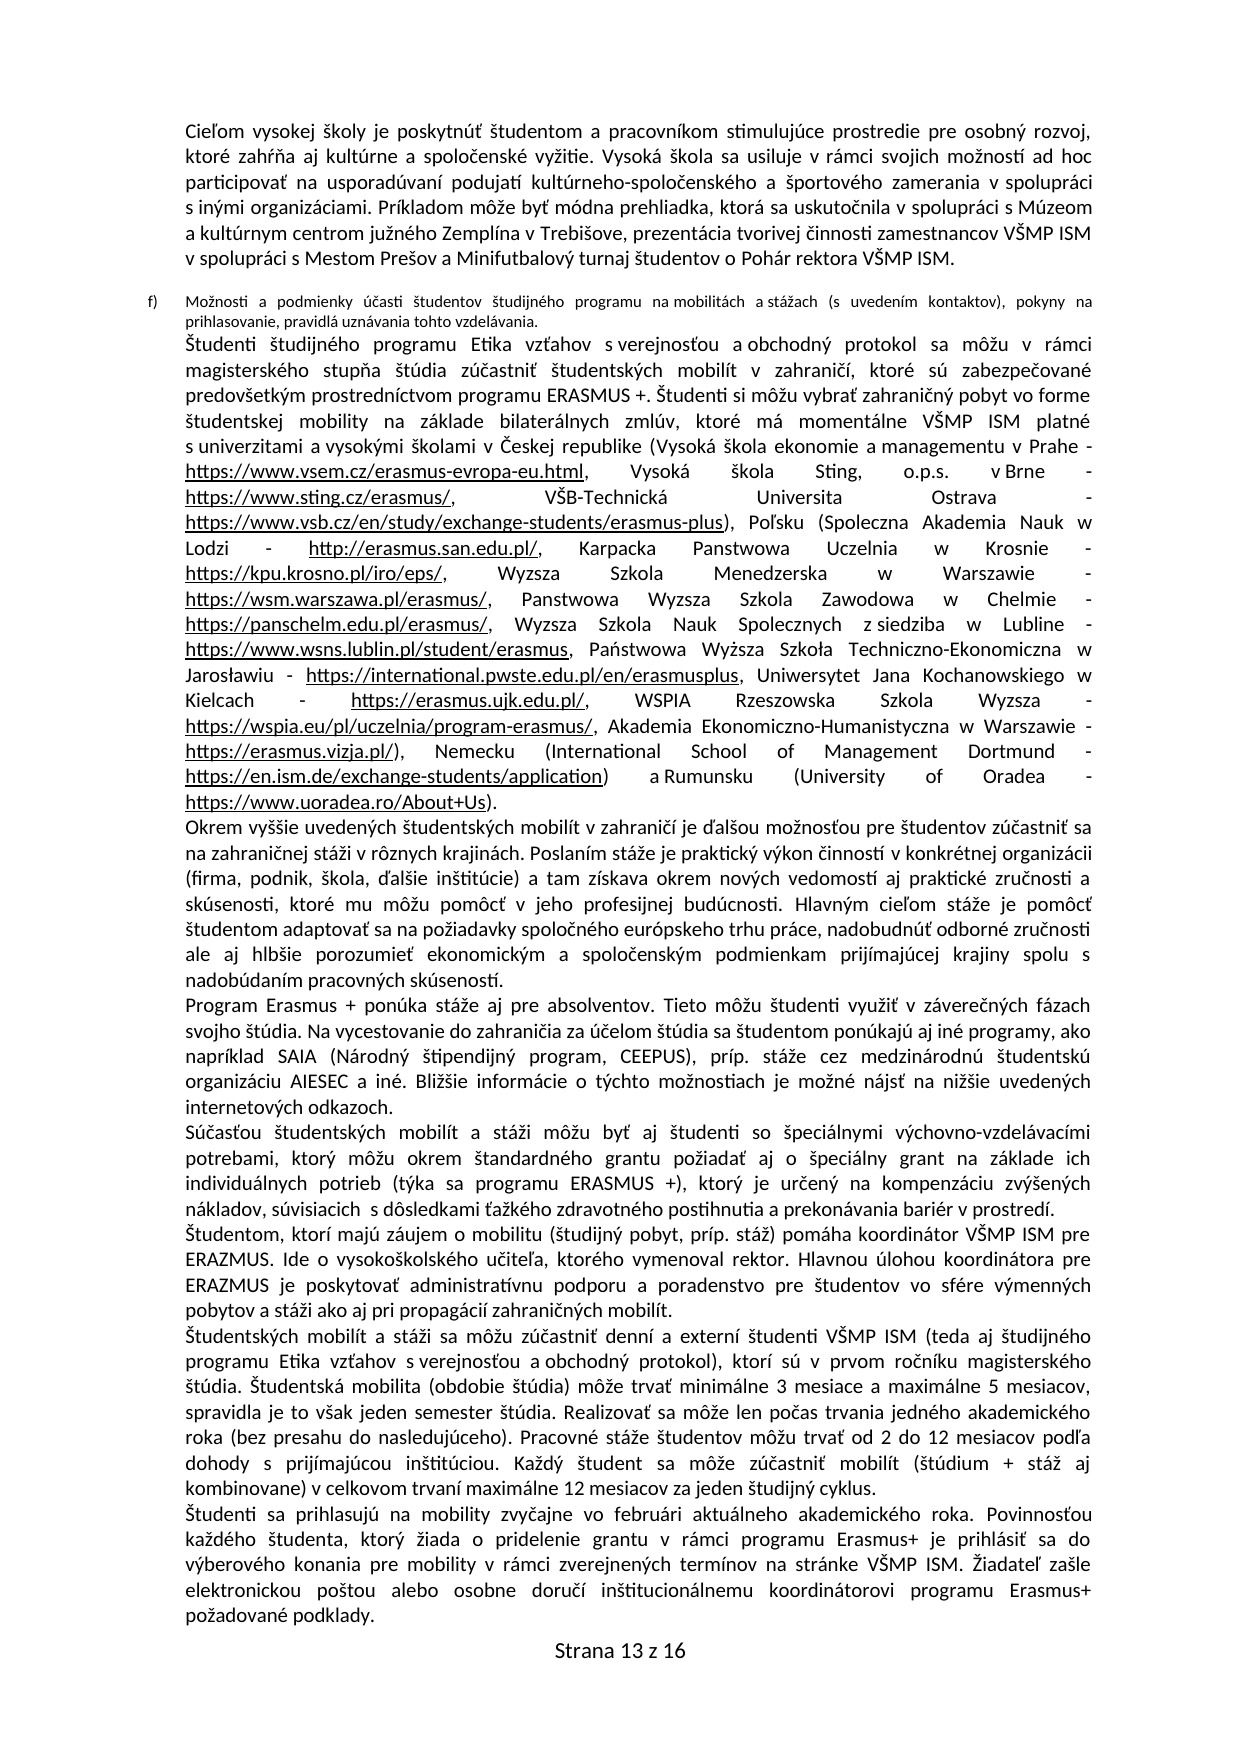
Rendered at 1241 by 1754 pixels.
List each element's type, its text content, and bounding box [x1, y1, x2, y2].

list Študenti sa prihlasujú na mobility zvyčajne vo februári aktuálneho akademického roka. Povinnosťou každého študenta, ktorý žiada o pridelenie grantu v rámci programu Erasmus+ je prihlásiť sa do výberového konania pre mobility v rámci zverejnených termínov na stránke VŠMP ISM. Žiadateľ zašle elektronickou poštou alebo osobne doručí inštitucionálnemu koordinátorovi programu Erasmus+ požadované podklady. [185, 1501, 1092, 1628]
text Cieľom vysokej školy je poskytnúť študentom a pracovníkom stimulujúce prostredie pre osobný rozvoj, ktoré zahŕňa aj kultúrne a spoločenské vyžitie. Vysoká škola sa usiluje v rámci svojich možností ad hoc participovať na usporadúvaní podujatí kultúrneho-spoločenského a športového zamerania v spolupráci s inými organizáciami. Príkladom môže byť módna prehliadka, ktorá sa uskutočnila v spolupráci s Múzeom a kultúrnym centrom južného Zemplína v Trebišove, prezentácia tvorivej činnosti zamestnancov VŠMP ISM v spolupráci s Mestom Prešov a Minifutbalový turnaj študentov o Pohár rektora VŠMP ISM. [185, 118, 1092, 271]
list Program Erasmus + ponúka stáže aj pre absolventov. Tieto môžu študenti využiť v záverečných fázach svojho štúdia. Na vycestovanie do zahraničia za účelom štúdia sa študentom ponúkajú aj iné programy, ako napríklad SAIA (Národný štipendijný program, CEEPUS), príp. stáže cez medzinárodnú študentskú organizáciu AIESEC a iné. Bližšie informácie o týchto možnostiach je možné nájsť na nižšie uvedených internetových odkazoch. [185, 992, 1092, 1119]
list Súčasťou študentských mobilít a stáži môžu byť aj študenti so špeciálnymi výchovno-vzdelávacími potrebami, ktorý môžu okrem štandardného grantu požiadať aj o špeciálny grant na základe ich individuálnych potrieb (týka sa programu ERASMUS +), ktorý je určený na kompenzáciu zvýšených nákladov, súvisiacich s dôsledkami ťažkého zdravotného postihnutia a prekonávania bariér v prostredí. [185, 1119, 1092, 1221]
list Možnosti a podmienky účasti študentov študijného programu na mobilitách a stážach (s uvedením kontaktov), pokyny na prihlasovanie, pravidlá uznávania tohto vzdelávania. [148, 291, 1092, 332]
list Študentom, ktorí majú záujem o mobilitu (študijný pobyt, príp. stáž) pomáha koordinátor VŠMP ISM pre ERAZMUS. Ide o vysokoškolského učiteľa, ktorého vymenoval rektor. Hlavnou úlohou koordinátora pre ERAZMUS je poskytovať administratívnu podporu a poradenstvo pre študentov vo sfére výmenných pobytov a stáži ako aj pri propagácií zahraničných mobilít. [185, 1221, 1092, 1323]
list Študentských mobilít a stáži sa môžu zúčastniť denní a externí študenti VŠMP ISM (teda aj študijného programu Etika vzťahov s verejnosťou a obchodný protokol), ktorí sú v prvom ročníku magisterského štúdia. Študentská mobilita (obdobie štúdia) môže trvať minimálne 3 mesiace a maximálne 5 mesiacov, spravidla je to však jeden semester štúdia. Realizovať sa môže len počas trvania jedného akademického roka (bez presahu do nasledujúceho). Pracovné stáže študentov môžu trvať od 2 do 12 mesiacov podľa dohody s prijímajúcou inštitúciou. Každý študent sa môže zúčastniť mobilít (štúdium + stáž aj kombinovane) v celkovom trvaní maximálne 12 mesiacov za jeden študijný cyklus. [185, 1323, 1092, 1501]
list Študenti študijného programu Etika vzťahov s verejnosťou a obchodný protokol sa môžu v rámci magisterského stupňa štúdia zúčastniť študentských mobilít v zahraničí, ktoré sú zabezpečované predovšetkým prostredníctvom programu ERASMUS +. Študenti si môžu vybrať zahraničný pobyt vo forme študentskej mobility na základe bilaterálnych zmlúv, ktoré má momentálne VŠMP ISM platné s univerzitami a vysokými školami v Českej republike (Vysoká škola ekonomie a managementu v Prahe - https://www.vsem.cz/erasmus-evropa-eu.html, Vysoká škola Sting, o.p.s. v Brne - https://www.sting.cz/erasmus/, VŠB-Technická Universita Ostrava - https://www.vsb.cz/en/study/exchange-students/erasmus-plus), Poľsku (Spoleczna Akademia Nauk w Lodzi - http://erasmus.san.edu.pl/, Karpacka Panstwowa Uczelnia w Krosnie - https://kpu.krosno.pl/iro/eps/, Wyzsza Szkola Menedzerska w Warszawie - https://wsm.warszawa.pl/erasmus/, Panstwowa Wyzsza Szkola Zawodowa w Chelmie - https://panschelm.edu.pl/erasmus/, Wyzsza Szkola Nauk Spolecznych z siedziba w Lubline - https://www.wsns.lublin.pl/student/erasmus, Państwowa Wyższa Szkoła Techniczno-Ekonomiczna w Jarosławiu - https://international.pwste.edu.pl/en/erasmusplus, Uniwersytet Jana Kochanowskiego w Kielcach - https://erasmus.ujk.edu.pl/, WSPIA Rzeszowska Szkola Wyzsza - https://wspia.eu/pl/uczelnia/program-erasmus/, Akademia Ekonomiczno-Humanistyczna w Warszawie - https://erasmus.vizja.pl/), Nemecku (International School of Management Dortmund - https://en.ism.de/exchange-students/application) a Rumunsku (University of Oradea - https://www.uoradea.ro/About+Us). [185, 332, 1092, 814]
list Okrem vyššie uvedených študentských mobilít v zahraničí je ďalšou možnosťou pre študentov zúčastniť sa na zahraničnej stáži v rôznych krajinách. Poslaním stáže je praktický výkon činností v konkrétnej organizácii (firma, podnik, škola, ďalšie inštitúcie) a tam získava okrem nových vedomostí aj praktické zručnosti a skúsenosti, ktoré mu môžu pomôcť v jeho profesijnej budúcnosti. Hlavným cieľom stáže je pomôcť študentom adaptovať sa na požiadavky spoločného európskeho trhu práce, nadobudnúť odborné zručnosti ale aj hlbšie porozumieť ekonomickým a spoločenským podmienkam prijímajúcej krajiny spolu s nadobúdaním pracovných skúseností. [185, 814, 1092, 992]
